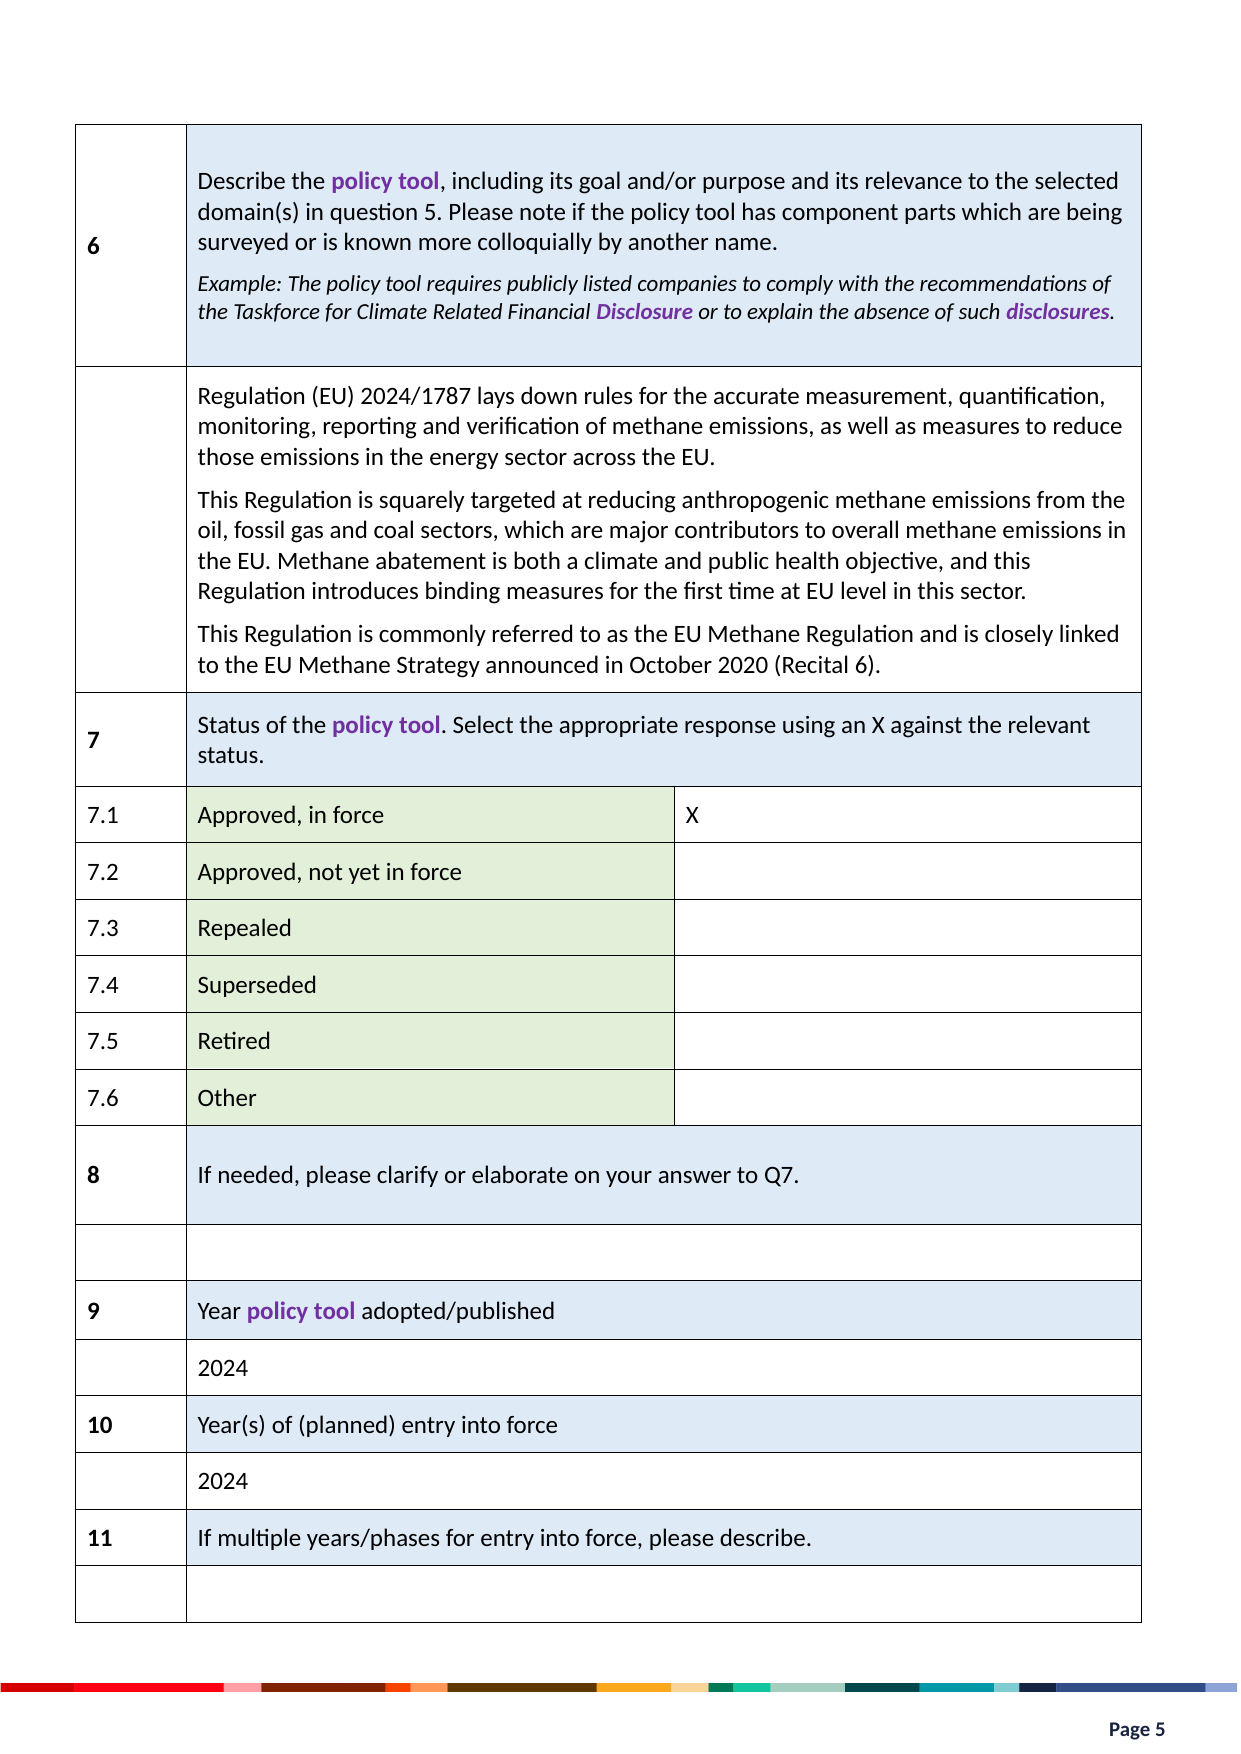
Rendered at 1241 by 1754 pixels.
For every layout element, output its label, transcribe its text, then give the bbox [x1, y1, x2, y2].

table_cell [76, 1340, 186, 1395]
table_cell Approved, not yet in force [187, 843, 674, 899]
table_cell 2024 [187, 1453, 1141, 1508]
table_cell X [675, 787, 1141, 842]
table_cell [675, 956, 1141, 1012]
table_cell Other [187, 1070, 674, 1125]
table_cell 7.4 [76, 956, 186, 1012]
table_cell 7.5 [76, 1013, 186, 1068]
table_cell Year policy tool adopted/published [187, 1281, 1141, 1339]
table_cell [675, 1013, 1141, 1068]
table_cell If needed, please clarify or elaborate on your answer to Q7. [187, 1126, 1141, 1224]
table_cell [187, 1566, 1141, 1622]
table_cell 7.3 [76, 900, 186, 955]
table_cell [76, 1566, 186, 1622]
table_cell Describe the policy tool, including its goal and/or purpose and its relevance to the selected domain(s) in question 5. Please note if the policy tool has component parts which are being surveyed or is known more colloquially by another name. Example: The policy tool requires publicly listed companies to comply with the recommendations of the Taskforce for Climate Related Financial Disclosure or to explain the absence of such disclosures. [187, 125, 1141, 366]
table_cell [675, 1070, 1141, 1125]
table_cell [675, 843, 1141, 899]
table_cell Year(s) of (planned) entry into force [187, 1396, 1141, 1452]
table_cell 7.6 [76, 1070, 186, 1125]
table_cell 10 [76, 1396, 186, 1452]
table_cell [76, 1225, 186, 1280]
table_cell Repealed [187, 900, 674, 955]
table_cell [675, 900, 1141, 955]
table_cell 11 [76, 1510, 186, 1565]
table_cell Superseded [187, 956, 674, 1012]
picture [0, 1683, 1236, 1692]
table_cell 2024 [187, 1340, 1141, 1395]
table_cell 8 [76, 1126, 186, 1224]
table_cell [187, 1225, 1141, 1280]
table_cell If multiple years/phases for entry into force, please describe. [187, 1510, 1141, 1565]
table_cell [76, 367, 186, 692]
table_cell [76, 1453, 186, 1508]
table_cell 9 [76, 1281, 186, 1339]
table_cell 6 [76, 125, 186, 366]
table_cell 7.1 [76, 787, 186, 842]
table_cell 7 [76, 693, 186, 786]
table_cell Regulation (EU) 2024/1787 lays down rules for the accurate measurement, quantification, monitoring, reporting and verification of methane emissions, as well as measures to reduce those emissions in the energy sector across the EU. This Regulation is squarely targeted at reducing anthropogenic methane emissions from the oil, fossil gas and coal sectors, which are major contributors to overall methane emissions in the EU. Methane abatement is both a climate and public health objective, and this Regulation introduces binding measures for the first time at EU level in this sector. This Regulation is commonly referred to as the EU Methane Regulation and is closely linked to the EU Methane Strategy announced in October 2020 (Recital 6). [187, 367, 1141, 692]
table_cell Approved, in force [187, 787, 674, 842]
table_cell Status of the policy tool. Select the appropriate response using an X against the relevant status. [187, 693, 1141, 786]
table_cell 7.2 [76, 843, 186, 899]
table_cell Retired [187, 1013, 674, 1068]
